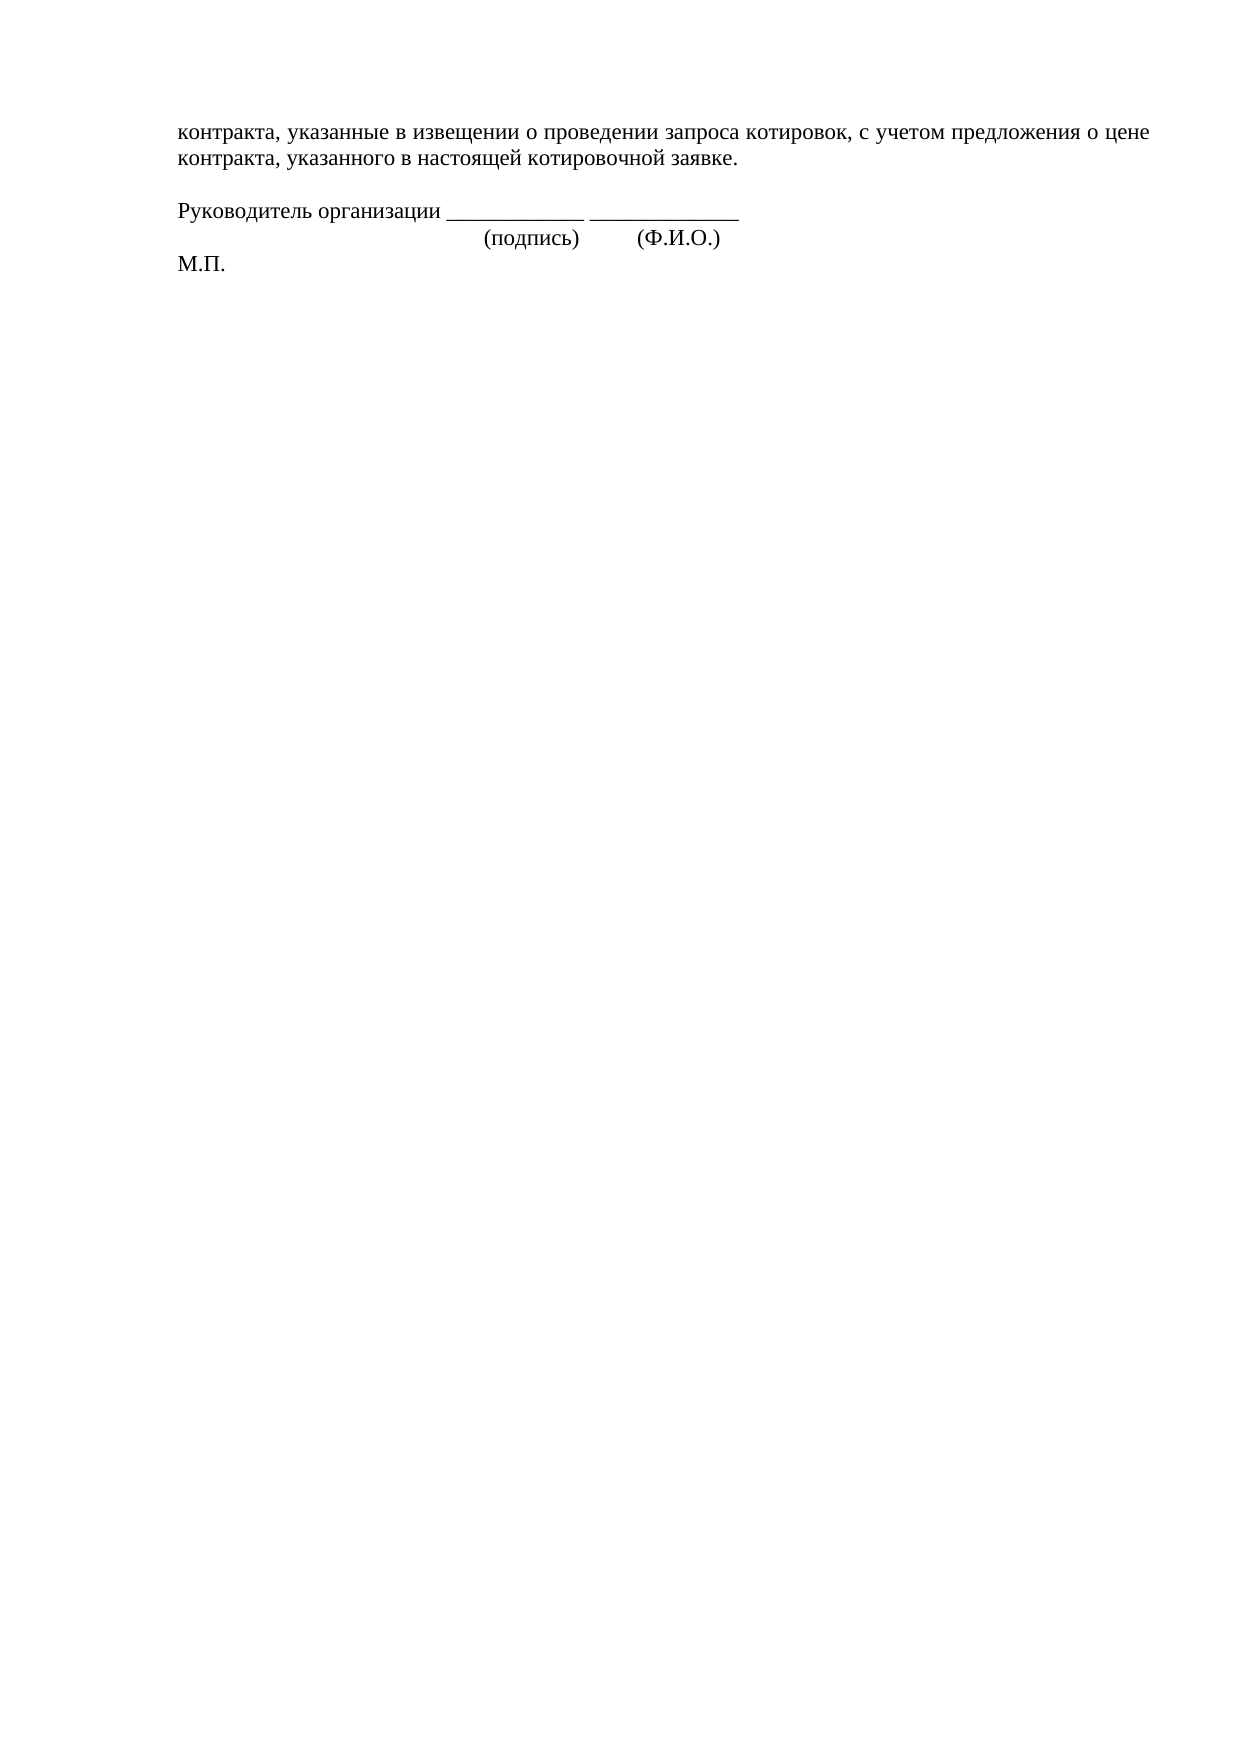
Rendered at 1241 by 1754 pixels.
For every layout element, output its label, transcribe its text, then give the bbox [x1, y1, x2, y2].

text контракта, указанные в извещении о проведении запроса котировок, с учетом предложения о цене контракта, указанного в настоящей котировочной заявке. [177, 118, 1152, 171]
text М.П. [177, 250, 1152, 276]
text Руководитель организации ____________ _____________ [177, 197, 1152, 223]
text (подпись) (Ф.И.О.) [177, 223, 1152, 250]
